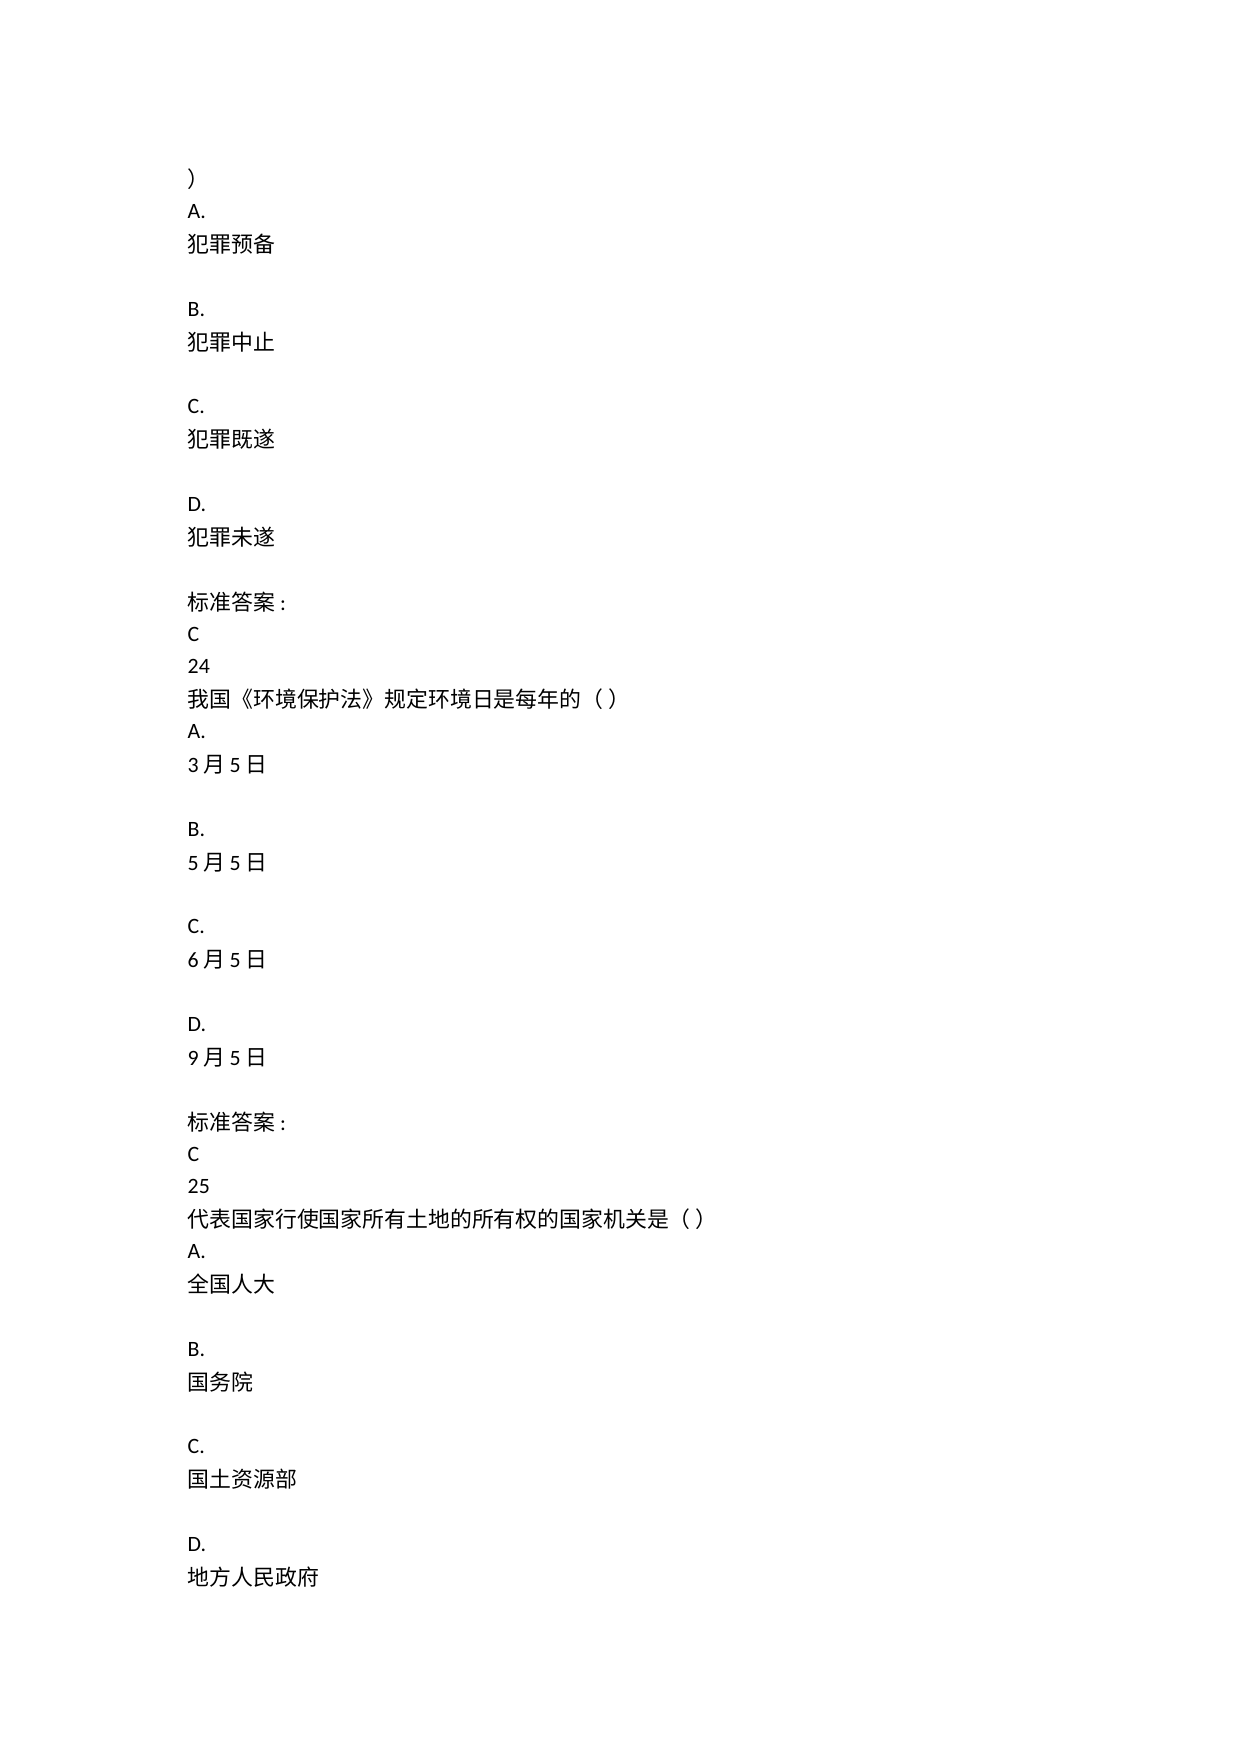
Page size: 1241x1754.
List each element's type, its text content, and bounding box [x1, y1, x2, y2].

text A. [187, 714, 1053, 747]
text 犯罪中止 [187, 324, 1053, 357]
text 国务院 [187, 1364, 1053, 1397]
text B. [187, 292, 1053, 324]
text D. [187, 1007, 1053, 1039]
text 标准答案 : [187, 584, 1053, 617]
text 国土资源部 [187, 1462, 1053, 1494]
text C. [187, 389, 1053, 422]
text 全国人大 [187, 1267, 1053, 1299]
text 9月5日 [187, 1039, 1053, 1072]
text 25 [187, 1169, 1053, 1202]
text D. [187, 1527, 1053, 1559]
text B. [187, 812, 1053, 844]
text C. [187, 1429, 1053, 1462]
text C. [187, 909, 1053, 942]
text A. [187, 1234, 1053, 1267]
text 犯罪未遂 [187, 519, 1053, 552]
text 标准答案 : [187, 1104, 1053, 1137]
text C [187, 617, 1053, 649]
text 5月5日 [187, 844, 1053, 877]
text 我国《环境保护法》规定环境日是每年的（ ） [187, 682, 1053, 714]
text 犯罪既遂 [187, 422, 1053, 454]
text B. [187, 1332, 1053, 1364]
text 地方人民政府 [187, 1559, 1053, 1592]
text A. [187, 194, 1053, 227]
text D. [187, 487, 1053, 519]
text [187, 162, 1053, 194]
text 代表国家行使国家所有土地的所有权的国家机关是（ ） [187, 1202, 1053, 1234]
text 犯罪预备 [187, 227, 1053, 259]
text 24 [187, 649, 1053, 682]
text 3月5日 [187, 747, 1053, 779]
text 6月5日 [187, 942, 1053, 974]
text C [187, 1137, 1053, 1169]
